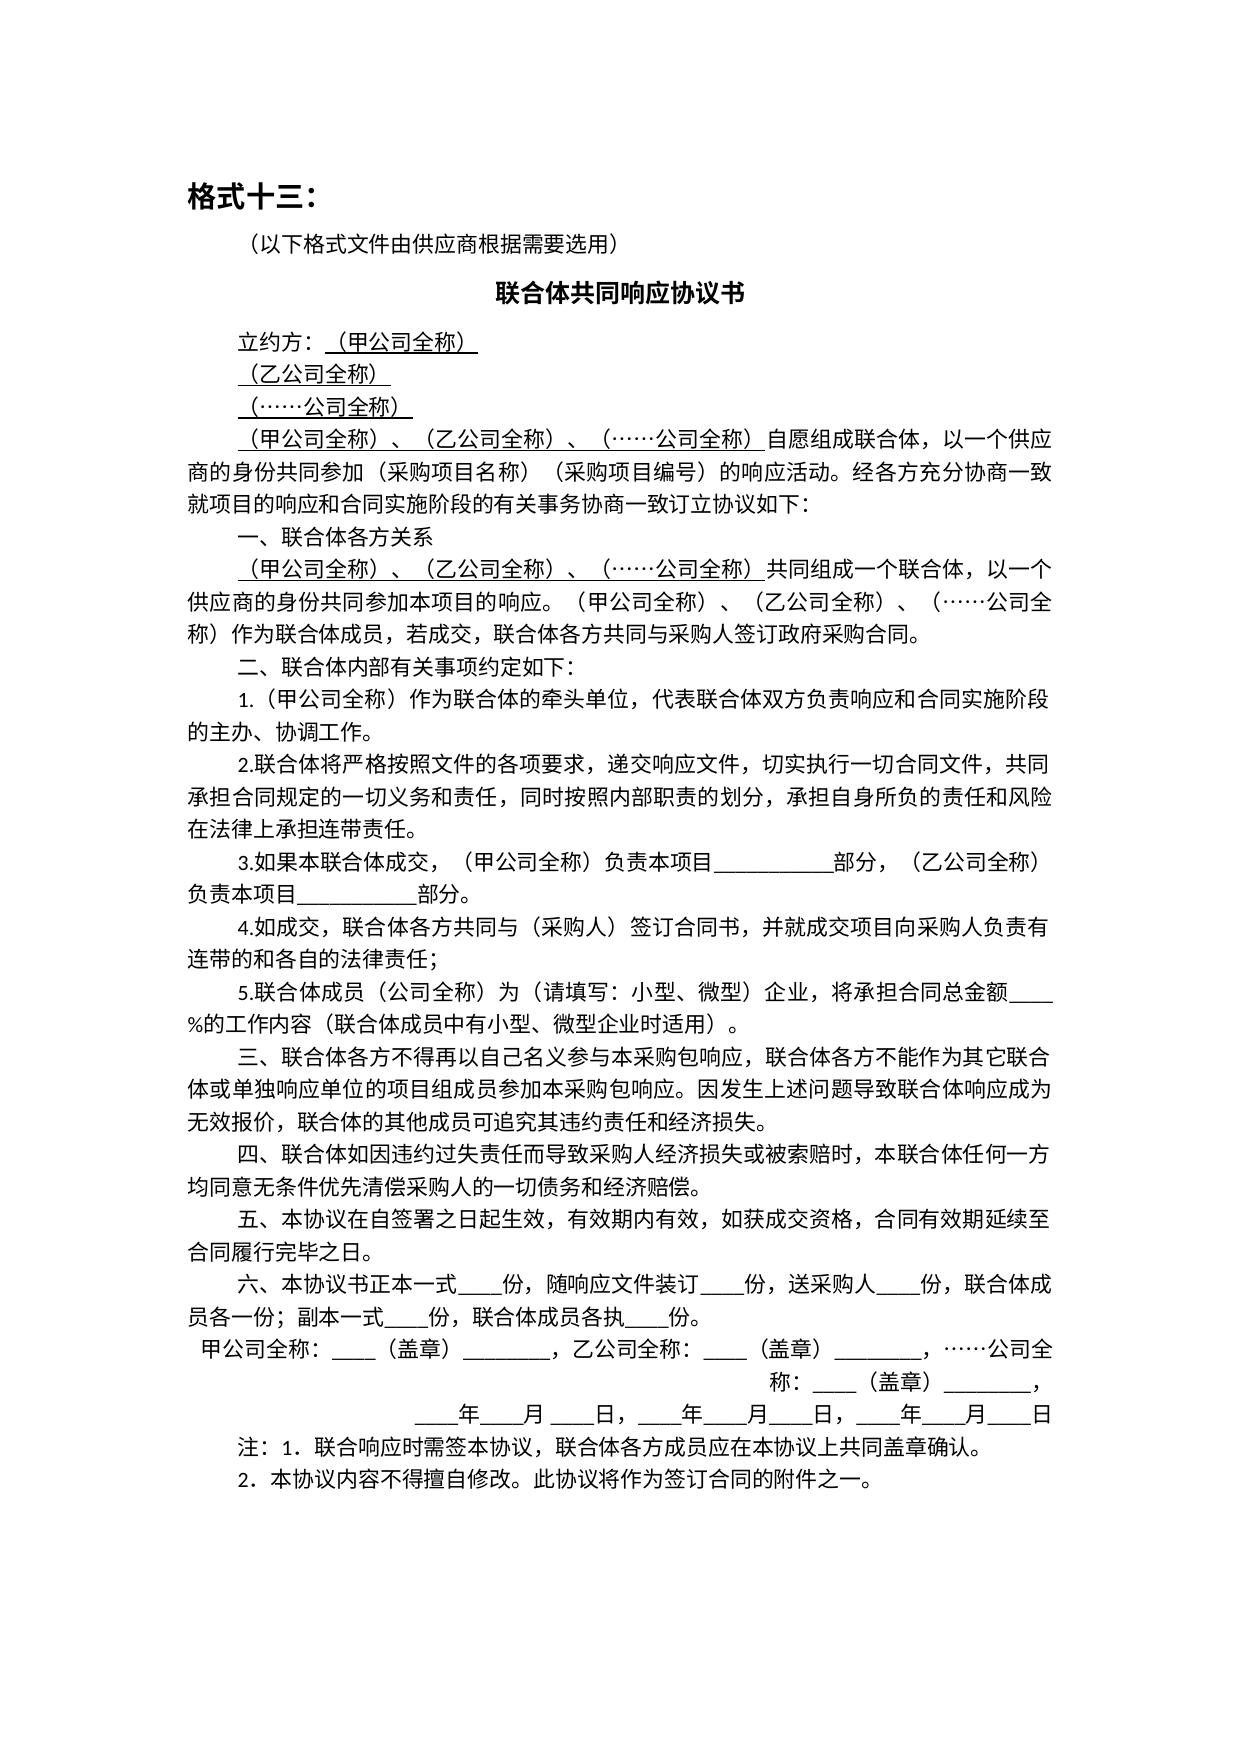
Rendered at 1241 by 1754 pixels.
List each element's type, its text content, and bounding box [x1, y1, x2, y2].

text 二、联合体内部有关事项约定如下： [187, 649, 1053, 682]
text 六、本协议书正本一式____份，随响应文件装订____份，送采购人____份，联合体成员各一份；副本一式____份，联合体成员各执____份。 [187, 1267, 1053, 1332]
text 甲公司全称：____（盖章）________，乙公司全称：____（盖章）________，……公司全称：____（盖章）________， [187, 1332, 1053, 1397]
text 注：1．联合响应时需签本协议，联合体各方成员应在本协议上共同盖章确认。 [187, 1429, 1053, 1462]
text 2.联合体将严格按照文件的各项要求，递交响应文件，切实执行一切合同文件，共同承担合同规定的一切义务和责任，同时按照内部职责的划分，承担自身所负的责任和风险，在法律上承担连带责任。 [187, 747, 1053, 844]
text （乙公司全称） [187, 357, 1053, 389]
text 立约方：（甲公司全称） [187, 324, 1053, 357]
text （以下格式文件由供应商根据需要选用） [187, 227, 1053, 259]
text 3.如果本联合体成交，（甲公司全称）负责本项目___________部分，（乙公司全称）负责本项目___________部分。 [187, 844, 1053, 909]
text 1.（甲公司全称）作为联合体的牵头单位，代表联合体双方负责响应和合同实施阶段的主办、协调工作。 [187, 682, 1053, 747]
text （……公司全称） [187, 389, 1053, 422]
text ____年____月 ____日，____年____月____日，____年____月____日 [187, 1397, 1053, 1429]
text （甲公司全称）、（乙公司全称）、（……公司全称）共同组成一个联合体，以一个供应商的身份共同参加本项目的响应。（甲公司全称）、（乙公司全称）、（……公司全称）作为联合体成员，若成交，联合体各方共同与采购人签订政府采购合同。 [187, 552, 1053, 649]
text 三、联合体各方不得再以自己名义参与本采购包响应，联合体各方不能作为其它联合体或单独响应单位的项目组成员参加本采购包响应。因发生上述问题导致联合体响应成为无效报价，联合体的其他成员可追究其违约责任和经济损失。 [187, 1039, 1053, 1137]
text 四、联合体如因违约过失责任而导致采购人经济损失或被索赔时，本联合体任何一方均同意无条件优先清偿采购人的一切债务和经济赔偿。 [187, 1137, 1053, 1202]
text 五、本协议在自签署之日起生效，有效期内有效，如获成交资格，合同有效期延续至合同履行完毕之日。 [187, 1202, 1053, 1267]
text 联合体共同响应协议书 [187, 259, 1053, 324]
text （甲公司全称）、（乙公司全称）、（……公司全称）自愿组成联合体，以一个供应商的身份共同参加（采购项目名称）（采购项目编号）的响应活动。经各方充分协商一致，就项目的响应和合同实施阶段的有关事务协商一致订立协议如下： [187, 422, 1053, 519]
text 4.如成交，联合体各方共同与（采购人）签订合同书，并就成交项目向采购人负责有连带的和各自的法律责任； [187, 909, 1053, 974]
text 5.联合体成员（公司全称）为（请填写：小型、微型）企业，将承担合同总金额____%的工作内容（联合体成员中有小型、微型企业时适用）。 [187, 974, 1053, 1039]
text 格式十三： [187, 162, 1053, 227]
text 一、联合体各方关系 [187, 519, 1053, 552]
text 2．本协议内容不得擅自修改。此协议将作为签订合同的附件之一。 [187, 1462, 1053, 1494]
